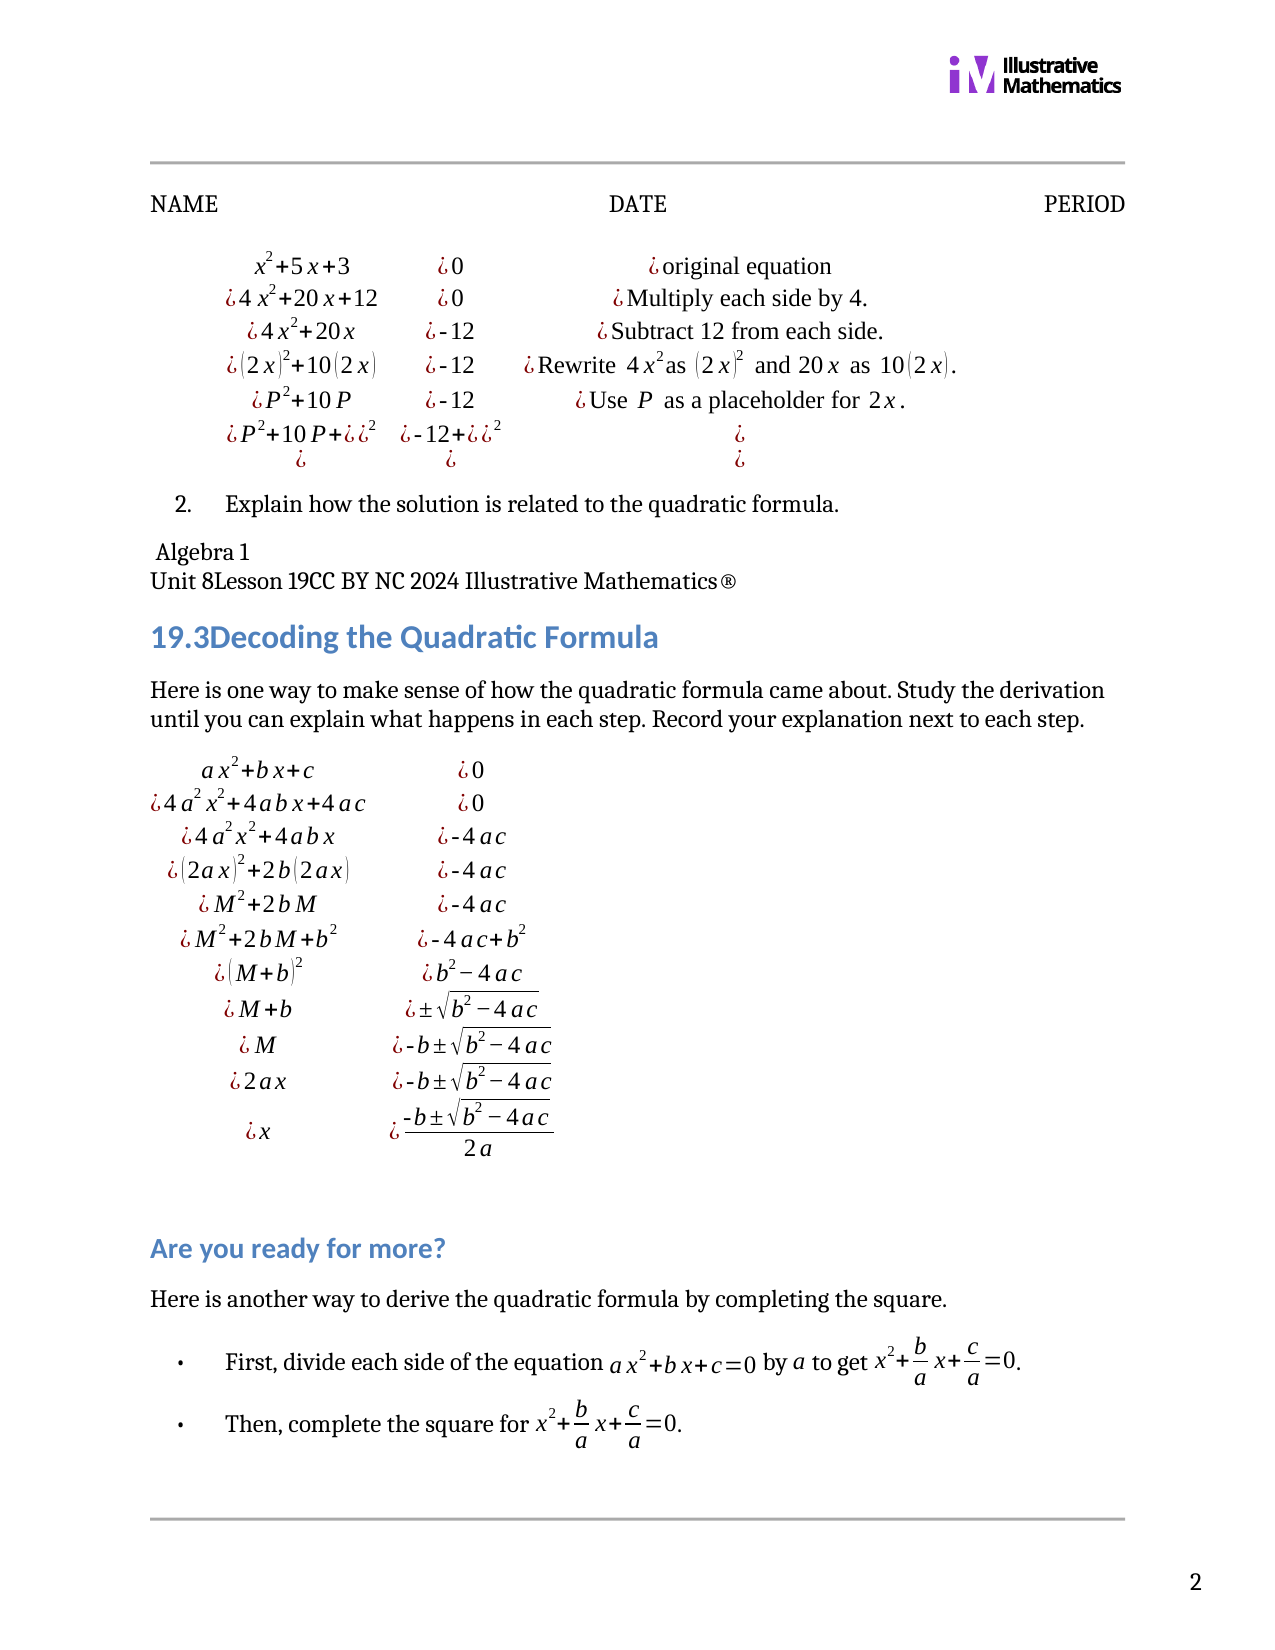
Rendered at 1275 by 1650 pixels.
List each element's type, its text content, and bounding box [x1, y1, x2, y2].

list Explain how the solution is related to the quadratic formula. [175, 490, 1125, 519]
subtitle Are you ready for more? [150, 1231, 1125, 1266]
text Algebra 1 Unit 8Lesson 19CC BY NC 2024 Illustrative Mathematics® [150, 538, 1125, 595]
list First, divide each side of the equation by to get . [175, 1332, 1125, 1391]
list Then, complete the square for . [175, 1395, 1125, 1454]
subtitle 19.3Decoding the Quadratic Formula [150, 616, 1125, 657]
picture [949, 55, 1121, 93]
text Here is another way to derive the quadratic formula by completing the square. [150, 1285, 1125, 1314]
text Here is one way to make sense of how the quadratic formula came about. Study the derivation until you can explain what happens in each step. Record your explanation next to each step. [150, 676, 1125, 733]
